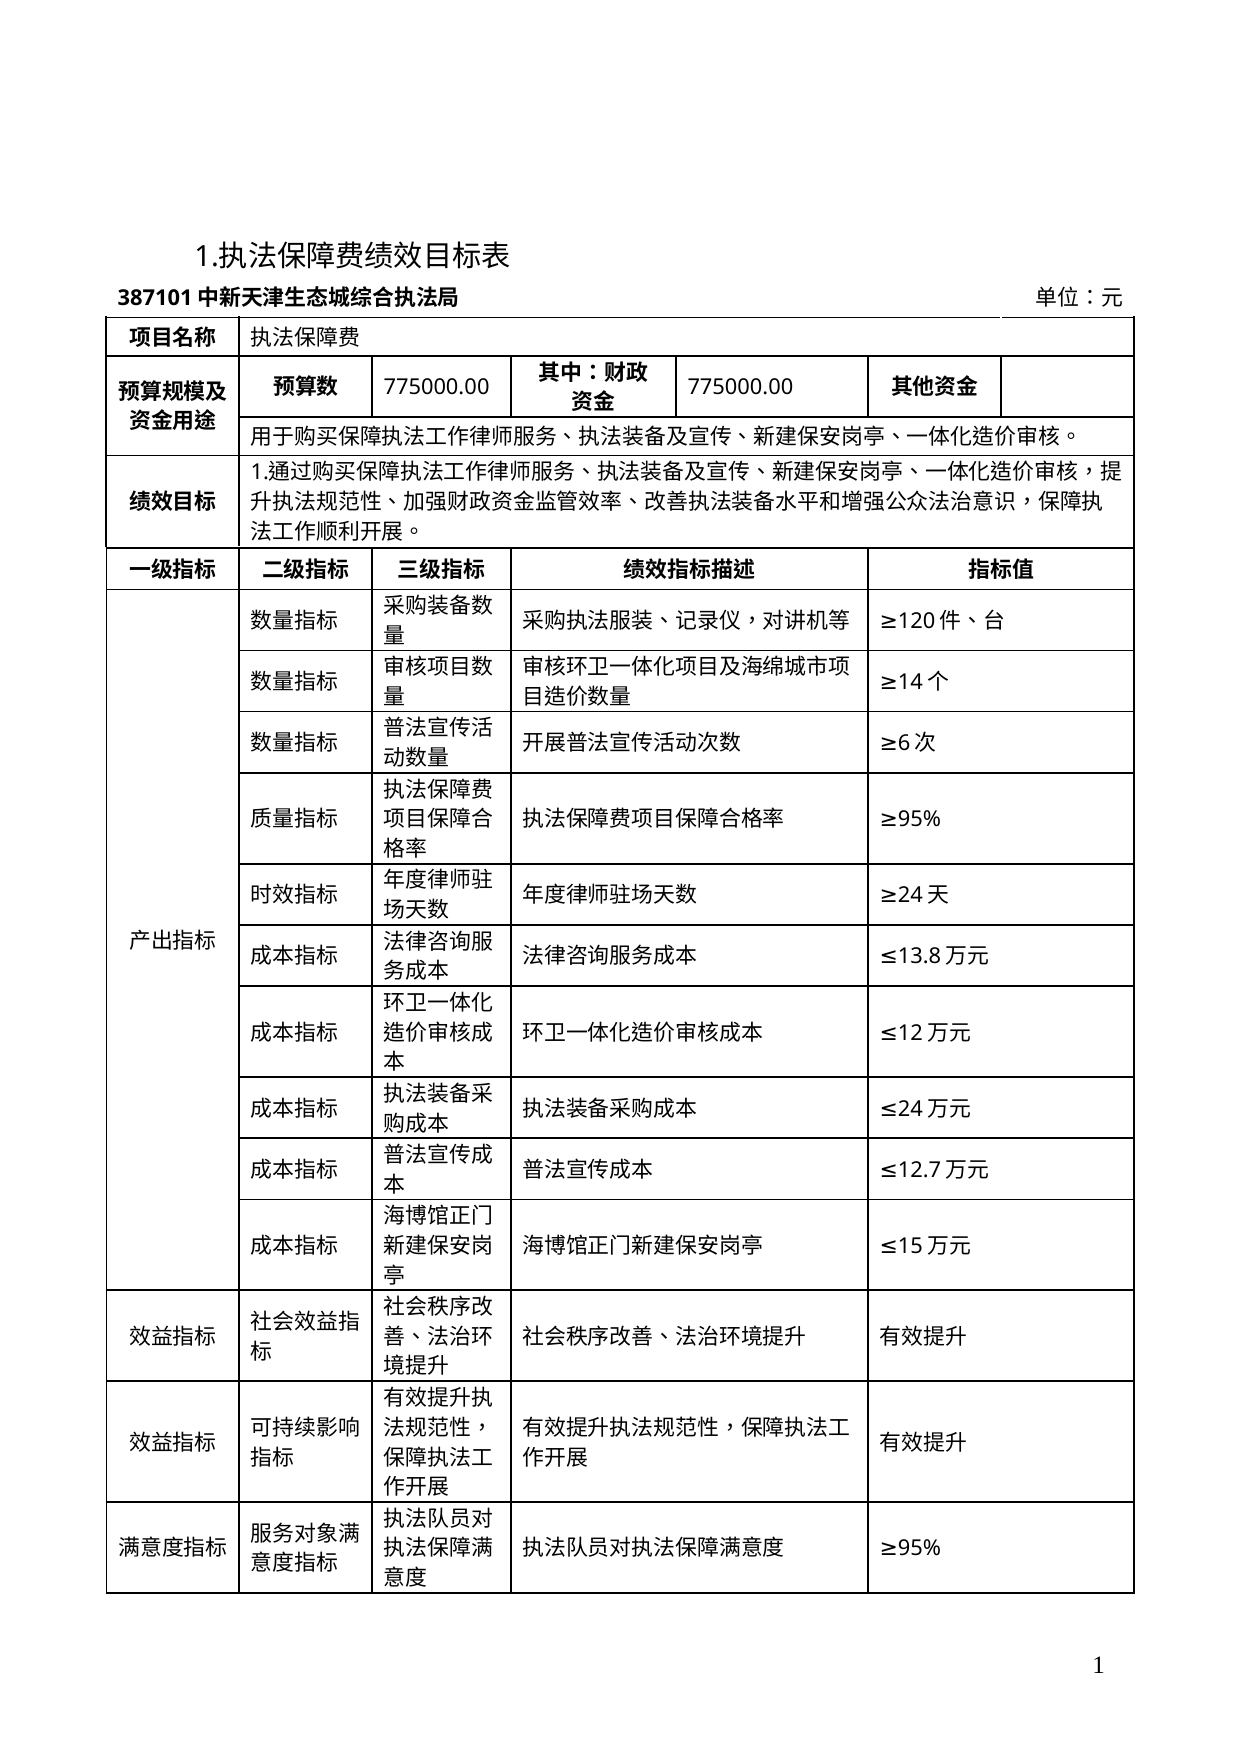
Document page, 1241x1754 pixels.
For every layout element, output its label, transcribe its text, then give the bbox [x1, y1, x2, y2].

table_cell 执法装备采购成本 [512, 1078, 867, 1137]
table_cell 数量指标 [240, 651, 371, 711]
table_cell [1002, 357, 1133, 416]
table_cell ≥120件、台 [869, 590, 1133, 650]
table_cell 社会秩序改善、法治环境提升 [512, 1291, 867, 1380]
table_cell 成本指标 [240, 1078, 371, 1137]
table_cell 其他资金 [869, 357, 1000, 416]
table_cell 质量指标 [240, 774, 371, 863]
table_cell 执法队员对执法保障满意度 [373, 1503, 510, 1592]
table_cell 775000.00 [677, 357, 867, 416]
text 1.执法保障费绩效目标表 [136, 235, 1104, 275]
table_cell 环卫一体化造价审核成本 [373, 987, 510, 1076]
table_cell ≤13.8万元 [869, 926, 1133, 985]
table_cell ≤12万元 [869, 987, 1133, 1076]
table_cell 项目名称 [107, 318, 238, 355]
table_cell 审核项目数量 [373, 651, 510, 711]
table_cell 采购执法服装、记录仪，对讲机等 [512, 590, 867, 650]
table_cell 执法保障费项目保障合格率 [373, 774, 510, 863]
table_header 三级指标 [373, 549, 510, 588]
table_cell 海博馆正门新建保安岗亭 [373, 1200, 510, 1289]
table_cell 预算数 [240, 357, 371, 416]
table_cell 海博馆正门新建保安岗亭 [512, 1200, 867, 1289]
table_cell 绩效目标 [107, 456, 238, 545]
table_cell 普法宣传活动数量 [373, 712, 510, 772]
table_cell 其中：财政 资金 [512, 357, 675, 416]
table_cell ≤15万元 [869, 1200, 1133, 1289]
table_cell 年度律师驻场天数 [512, 865, 867, 924]
table_cell 用于购买保障执法工作律师服务、执法装备及宣传、新建保安岗亭、一体化造价审核。 [240, 418, 1133, 454]
table_cell 有效提升 [869, 1382, 1133, 1501]
table_cell 审核环卫一体化项目及海绵城市项目造价数量 [512, 651, 867, 711]
table_cell 执法装备采购成本 [373, 1078, 510, 1137]
table_cell 法律咨询服务成本 [512, 926, 867, 985]
table_cell 法律咨询服务成本 [373, 926, 510, 985]
table_cell ≥95% [869, 774, 1133, 863]
table_cell 1.通过购买保障执法工作律师服务、执法装备及宣传、新建保安岗亭、一体化造价审核，提升执法规范性、加强财政资金监管效率、改善执法装备水平和增强公众法治意识，保障执法工作顺利开展。 [240, 456, 1133, 545]
table_cell ≤12.7万元 [869, 1139, 1133, 1198]
table_cell 年度律师驻场天数 [373, 865, 510, 924]
table_cell 有效提升执法规范性，保障执法工作开展 [512, 1382, 867, 1501]
table_cell 775000.00 [373, 357, 510, 416]
table_cell 有效提升 [869, 1291, 1133, 1380]
table_cell 社会秩序改善、法治环境提升 [373, 1291, 510, 1380]
table_cell 执法保障费项目保障合格率 [512, 774, 867, 863]
table_cell ≥95% [869, 1503, 1133, 1592]
table_cell 开展普法宣传活动次数 [512, 712, 867, 772]
table_cell 效益指标 [107, 1291, 238, 1380]
table_cell 成本指标 [240, 1200, 371, 1289]
table_header 一级指标 [107, 549, 238, 588]
table_cell 执法队员对执法保障满意度 [512, 1503, 867, 1592]
table_cell 普法宣传成本 [512, 1139, 867, 1198]
table_cell 数量指标 [240, 590, 371, 650]
table_header 指标值 [869, 549, 1133, 588]
table_cell 满意度指标 [107, 1503, 238, 1592]
table_cell 时效指标 [240, 865, 371, 924]
table_cell 普法宣传成本 [373, 1139, 510, 1198]
table_cell ≤24万元 [869, 1078, 1133, 1137]
table_header 绩效指标描述 [512, 549, 867, 588]
table_cell 环卫一体化造价审核成本 [512, 987, 867, 1076]
table_cell 产出指标 [107, 590, 238, 1289]
table_cell 有效提升执法规范性，保障执法工作开展 [373, 1382, 510, 1501]
table_header 二级指标 [240, 549, 371, 588]
table_cell 成本指标 [240, 1139, 371, 1198]
table_cell 社会效益指标 [240, 1291, 371, 1380]
table_cell 预算规模及资金用途 [107, 357, 238, 454]
table_header 387101中新天津生态城综合执法局 [107, 277, 1000, 316]
table_cell ≥6次 [869, 712, 1133, 772]
table_cell 成本指标 [240, 987, 371, 1076]
table_header 单位：元 [1002, 277, 1133, 316]
table_cell 成本指标 [240, 926, 371, 985]
table_cell 数量指标 [240, 712, 371, 772]
table_cell ≥24天 [869, 865, 1133, 924]
table_cell 效益指标 [107, 1382, 238, 1501]
table_cell 执法保障费 [240, 318, 1133, 355]
table_cell 采购装备数量 [373, 590, 510, 650]
table_cell ≥14个 [869, 651, 1133, 711]
table_cell 可持续影响指标 [240, 1382, 371, 1501]
table_cell 服务对象满意度指标 [240, 1503, 371, 1592]
